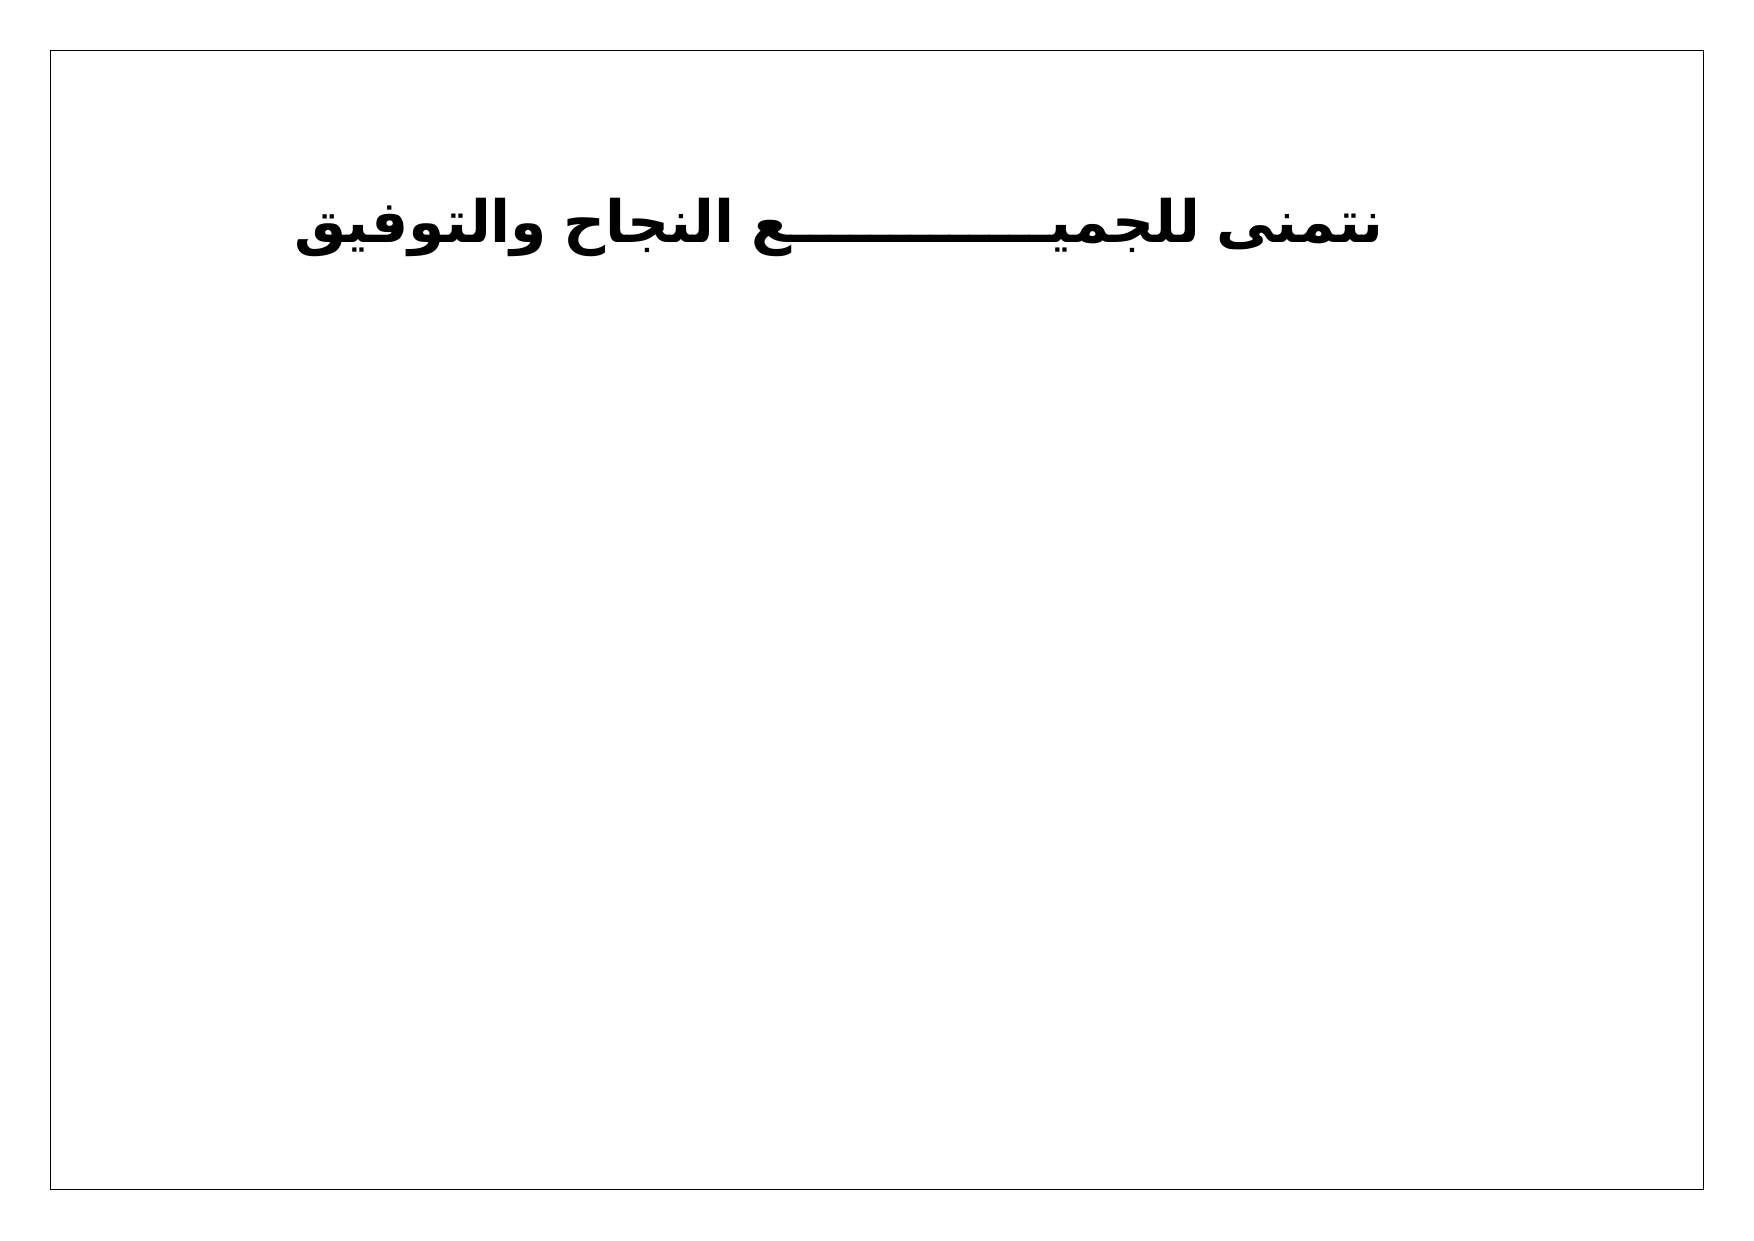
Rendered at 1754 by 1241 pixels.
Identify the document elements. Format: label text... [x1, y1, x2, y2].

list نتمنى للجميـــــــــــــع النجاح والتوفيق [150, 187, 1529, 254]
